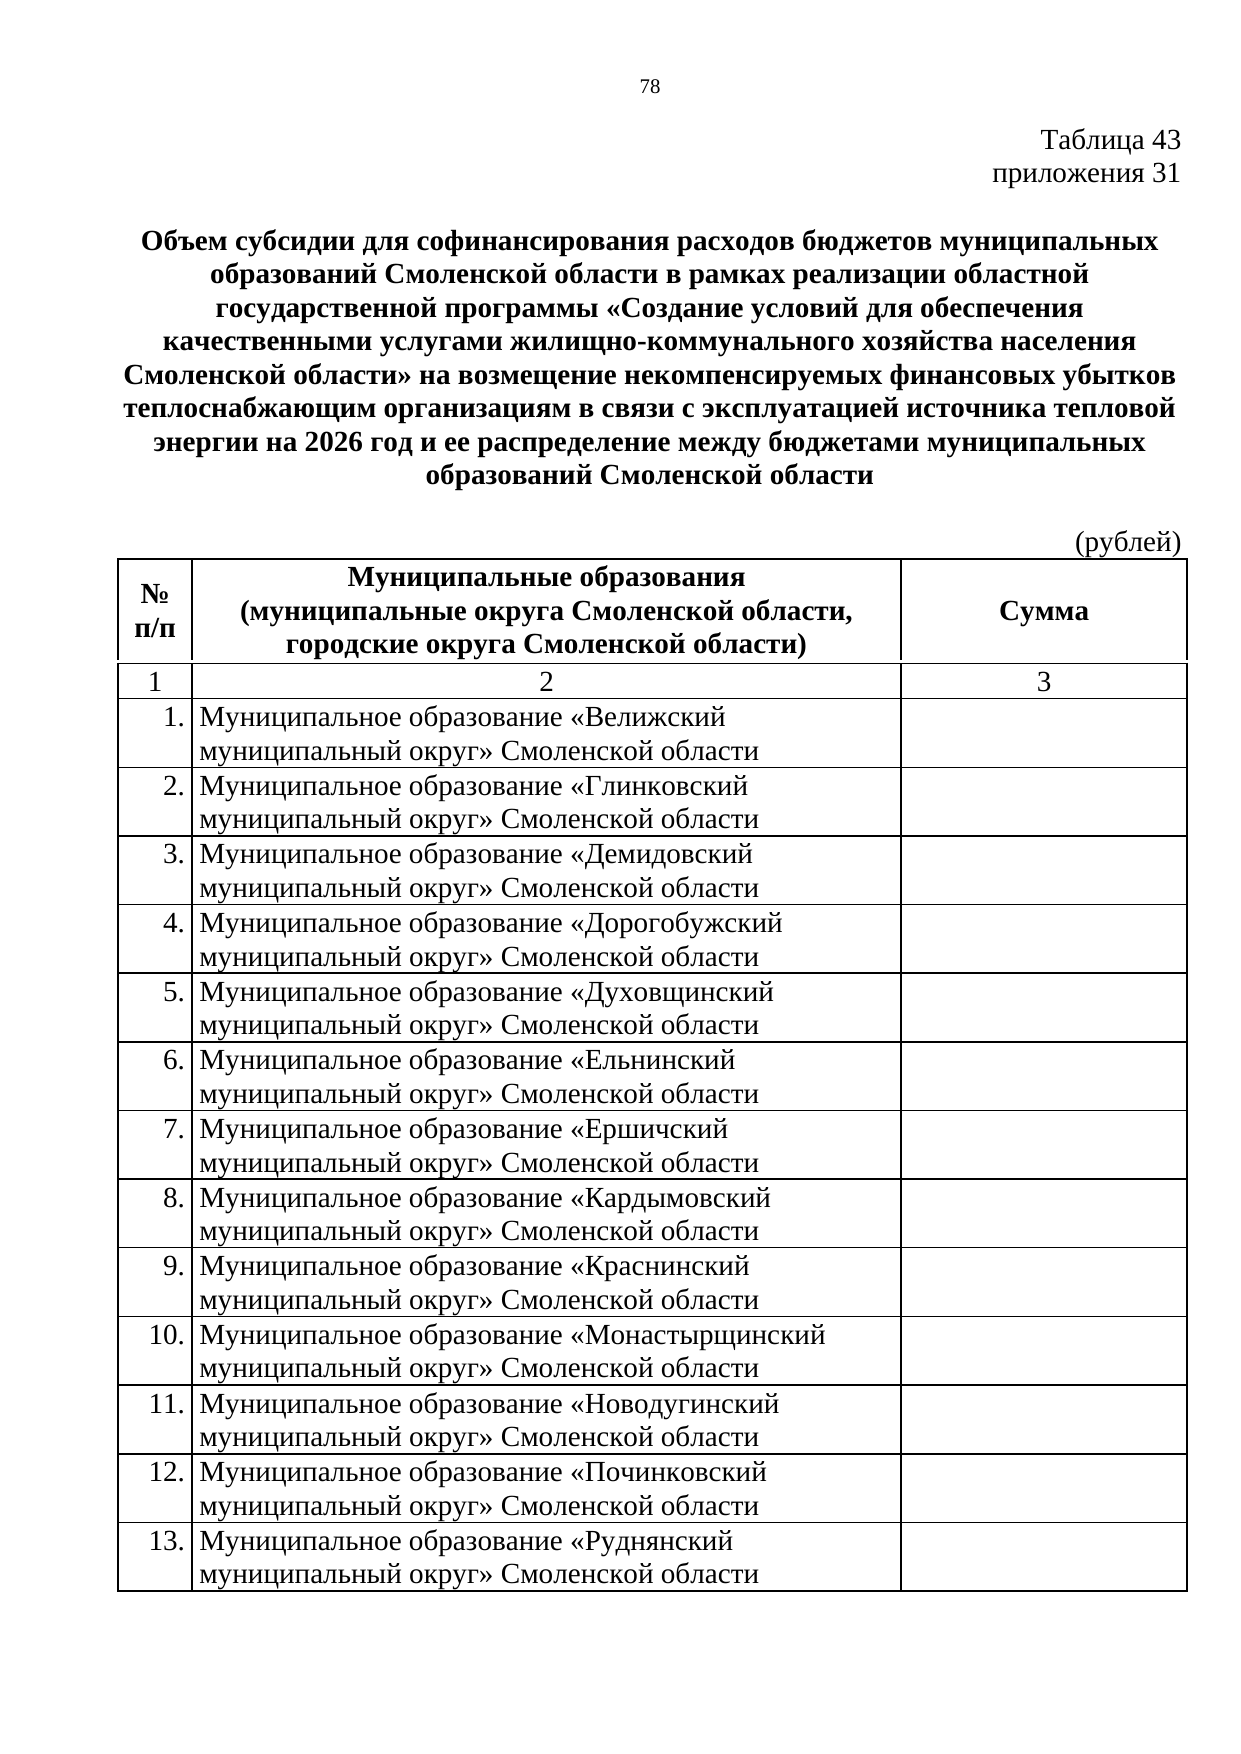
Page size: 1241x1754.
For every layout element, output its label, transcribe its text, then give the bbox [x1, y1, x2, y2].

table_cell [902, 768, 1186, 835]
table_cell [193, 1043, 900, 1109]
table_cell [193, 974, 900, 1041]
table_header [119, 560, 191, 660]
text Таблица 43 [118, 122, 1181, 156]
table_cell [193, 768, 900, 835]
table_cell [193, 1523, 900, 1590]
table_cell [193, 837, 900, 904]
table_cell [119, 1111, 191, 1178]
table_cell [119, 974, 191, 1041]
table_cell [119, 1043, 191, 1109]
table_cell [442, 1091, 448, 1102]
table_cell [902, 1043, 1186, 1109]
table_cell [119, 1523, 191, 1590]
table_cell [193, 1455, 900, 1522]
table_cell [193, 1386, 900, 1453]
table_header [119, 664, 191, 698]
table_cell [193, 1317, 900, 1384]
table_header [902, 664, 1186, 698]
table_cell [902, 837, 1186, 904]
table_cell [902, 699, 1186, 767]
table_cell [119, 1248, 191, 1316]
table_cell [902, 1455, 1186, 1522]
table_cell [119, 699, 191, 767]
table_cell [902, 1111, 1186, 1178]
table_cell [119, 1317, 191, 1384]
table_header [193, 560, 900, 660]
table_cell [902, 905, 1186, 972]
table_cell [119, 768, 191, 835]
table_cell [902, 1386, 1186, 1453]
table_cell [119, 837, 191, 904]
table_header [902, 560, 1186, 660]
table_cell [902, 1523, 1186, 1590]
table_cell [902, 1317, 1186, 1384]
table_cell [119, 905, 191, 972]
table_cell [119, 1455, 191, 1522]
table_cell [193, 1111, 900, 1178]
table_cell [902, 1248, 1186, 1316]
text приложения 31 [118, 156, 1181, 189]
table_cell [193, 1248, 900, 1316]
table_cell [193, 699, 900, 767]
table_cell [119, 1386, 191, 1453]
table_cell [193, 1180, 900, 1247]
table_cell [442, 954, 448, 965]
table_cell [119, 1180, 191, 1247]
text (рублей) [118, 524, 1181, 558]
text Объем субсидии для софинансирования расходов бюджетов муниципальных образований Смоленской области в рамках реализации областной государственной программы «Создание условий для обеспечения качественными услугами жилищно-коммунального хозяйства населения Смоленской области» на возмещение некомпенсируемых финансовых убытков теплоснабжающим организациям в связи с эксплуатацией источника тепловой энергии на 2026 год и ее распределение между бюджетами муниципальных образований Смоленской области [118, 223, 1181, 491]
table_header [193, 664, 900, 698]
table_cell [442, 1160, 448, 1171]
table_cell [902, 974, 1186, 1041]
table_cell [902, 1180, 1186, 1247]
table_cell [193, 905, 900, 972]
